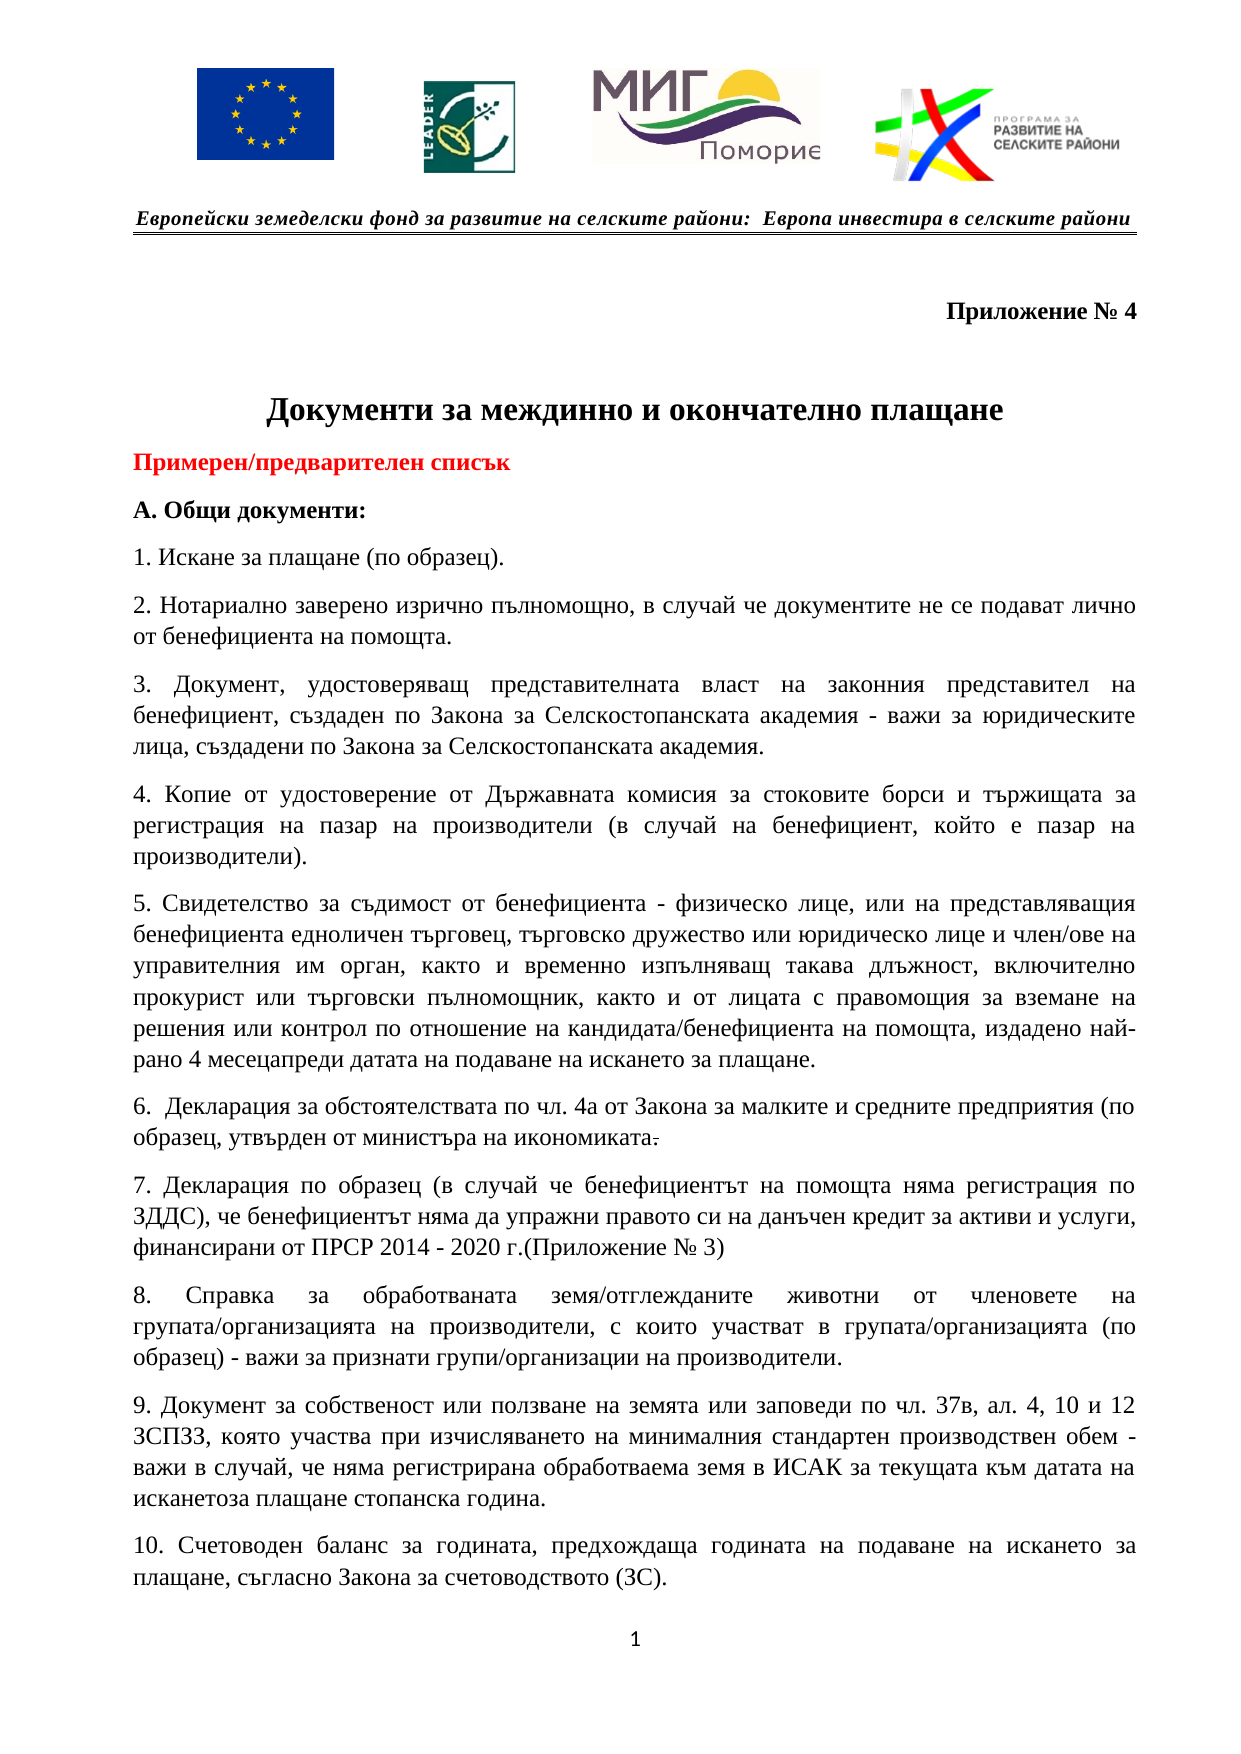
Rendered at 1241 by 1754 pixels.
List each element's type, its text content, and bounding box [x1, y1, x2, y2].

text Документи за междинно и окончателно плащане [133, 389, 1137, 427]
text 7. Декларация по образец (в случай че бенефициентът на помощта няма регистрация по ЗДДС), че бенефициентът няма да упражни правото си на данъчен кредит за активи и услуги, финансирани от ПРСР 2014 - 2020 г.(Приложение № 3) [133, 1170, 1137, 1261]
text 5. Свидетелство за съдимост от бенефициента - физическо лице, или на представляващия бенефициента едноличен търговец, търговско дружество или юридическо лице и член/ове на управителния им орган, както и временно изпълняващ такава длъжност, включително прокурист или търговски пълномощник, както и от лицата с правомощия за вземане на решения или контрол по отношение на кандидата/бенефициента на помощта, издадено най-рано 4 месецапреди датата на подаване на искането за плащане. [133, 888, 1137, 1072]
text Примерен/предварителен списък [133, 447, 1137, 476]
text 4. Копие от удостоверение от Държавната комисия за стоковите борси и тържищата за регистрация на пазар на производители (в случай на бенефициент, който е пазар на производители). [133, 779, 1137, 869]
text 3. Документ, удостоверяващ представителната власт на законния представител на бенефициент, създаден по Закона за Селскостопанската академия - важи за юридическите лица, създадени по Закона за Селскостопанската академия. [133, 669, 1137, 760]
picture [423, 81, 516, 173]
picture [197, 68, 335, 160]
text 1. Искане за плащане (по образец). [133, 542, 1137, 571]
text 9. Документ за собственост или ползване на земята или заповеди по чл. 37в, ал. 4, 10 и 12 ЗСПЗЗ, която участва при изчисляването на минималния стандартен производствен обем - важи в случай, че няма регистрирана обработваема земя в ИСАК за текущата към датата на исканетоза плащане стопанска година. [133, 1390, 1137, 1512]
picture [862, 81, 1130, 188]
text 10. Счетоводен баланс за годината, предхождаща годината на подаване на искането за плащане, съгласно Закона за счетоводството (ЗС). [133, 1531, 1137, 1590]
text 8. Справка за обработваната земя/отглежданите животни от членовете на групата/организацията на производители, с които участват в групата/организацията (по образец) - важи за признати групи/организации на производители. [133, 1280, 1137, 1371]
text 6. Декларация за обстоятелствата по чл. 4а от Закона за малките и средните предприятия (по образец, утвърден от министъра на икономиката. [133, 1091, 1137, 1151]
picture [592, 68, 821, 164]
text А. Общи документи: [133, 495, 1137, 523]
text 2. Нотариално заверено изрично пълномощно, в случай че документите не се подават лично от бенефициента на помощта. [133, 590, 1137, 650]
text Приложение № 4 [133, 275, 1137, 331]
